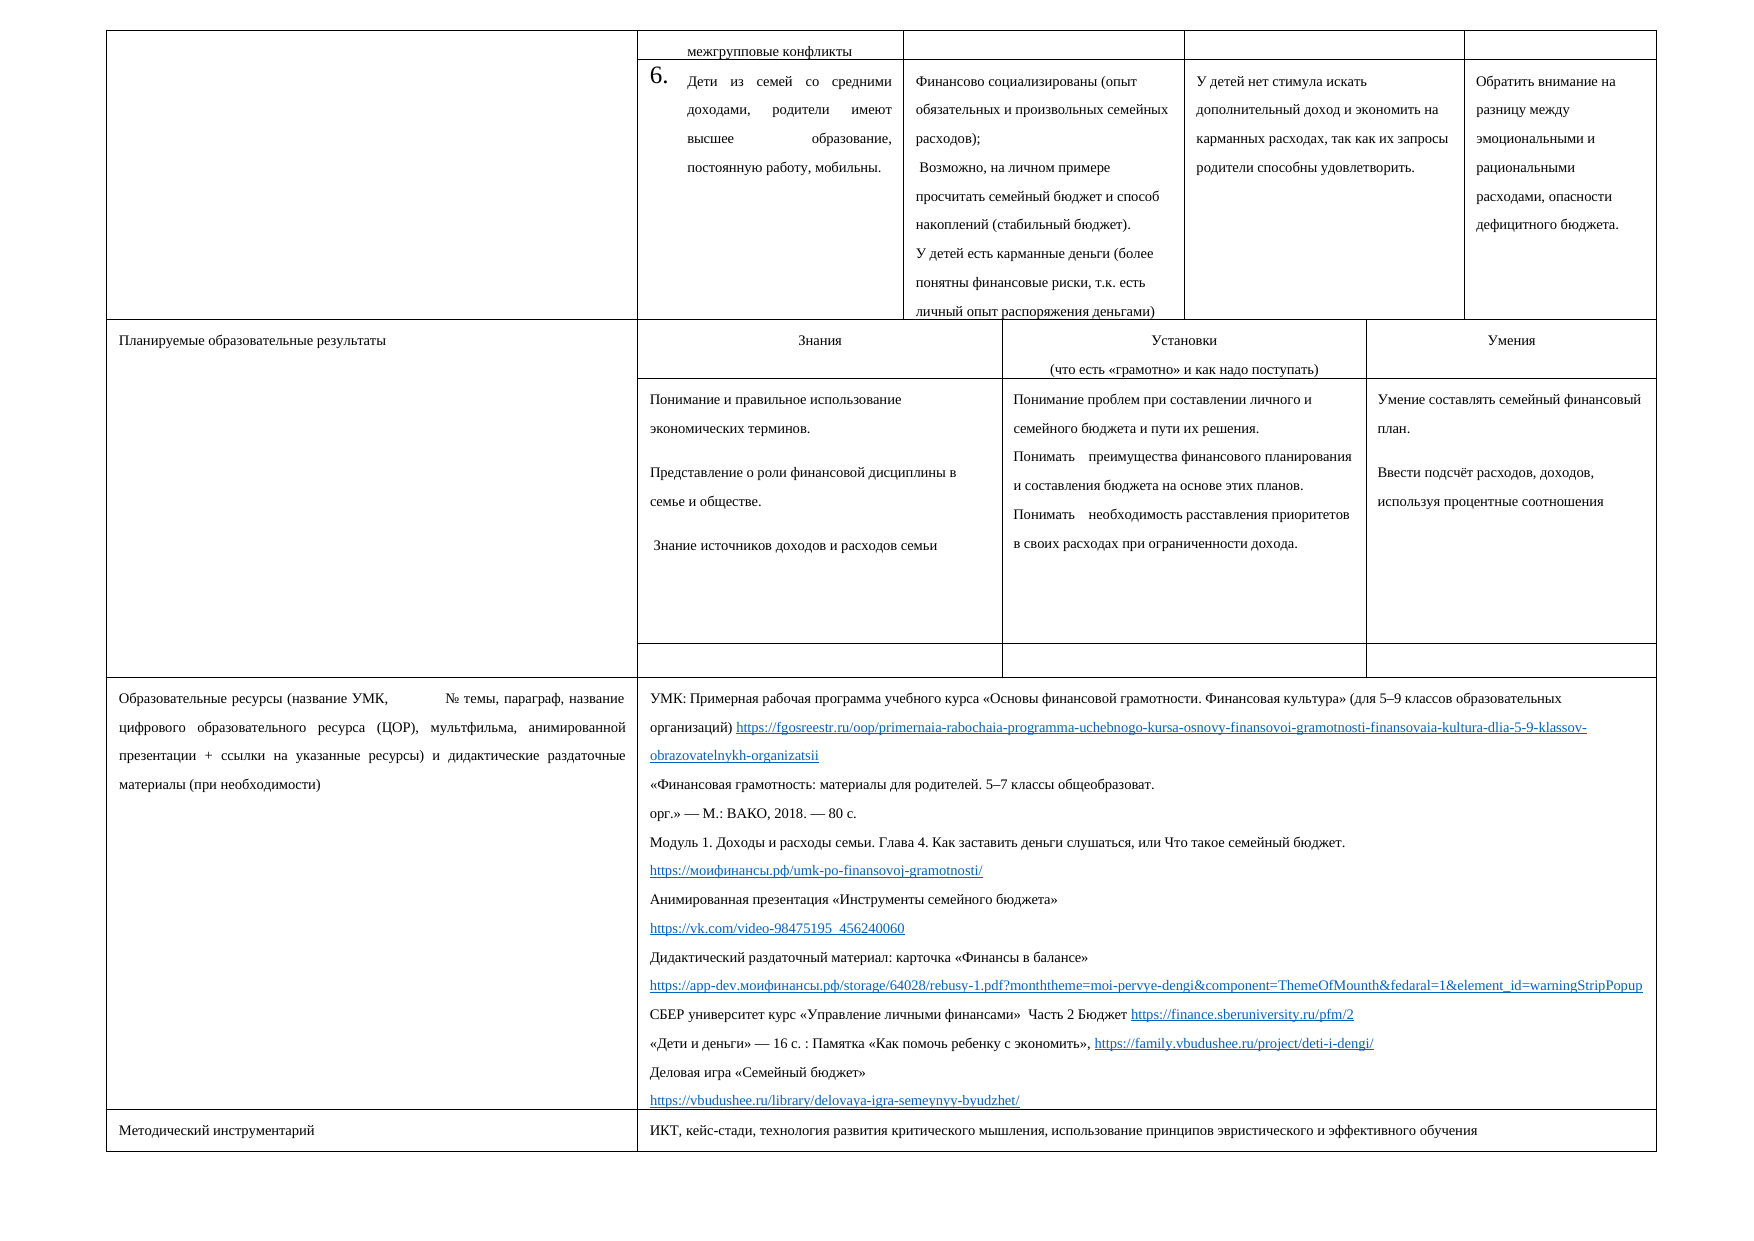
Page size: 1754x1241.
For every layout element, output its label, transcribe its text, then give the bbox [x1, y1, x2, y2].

table_cell [1367, 644, 1656, 677]
table_cell [1003, 644, 1366, 677]
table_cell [1465, 31, 1656, 59]
table_cell Установки (что есть «грамотно» и как надо поступать) [1003, 320, 1366, 378]
table_cell Понимание и правильное использование экономических терминов. Представление о роли финансовой дисциплины в семье и обществе. Знание источников доходов и расходов семьи [638, 379, 1002, 642]
table_cell Умение составлять семейный финансовый план. Ввести подсчёт расходов, доходов, используя процентные соотношения [1367, 379, 1656, 642]
table_cell Умения [1367, 320, 1656, 378]
table_cell У детей нет стимула искать дополнительный доход и экономить на карманных расходах, так как их запросы родители способны удовлетворить. [1185, 60, 1464, 319]
table_cell Образовательные ресурсы (название УМК, № темы, параграф, название цифрового образовательного ресурса (ЦОР), мультфильма, анимированной презентации + ссылки на указанные ресурсы) и дидактические раздаточные материалы (при необходимости) [107, 678, 637, 1109]
table_cell Знания [638, 320, 1002, 378]
table_cell [638, 644, 1002, 677]
table_cell Понимание проблем при составлении личного и семейного бюджета и пути их решения. Понимать преимущества финансового планирования и составления бюджета на основе этих планов. Понимать необходимость расставления приоритетов в своих расходах при ограниченности дохода. [1003, 379, 1366, 642]
table_cell Планируемые образовательные результаты [107, 320, 637, 677]
table_cell Дети из семей со средними доходами, родители имеют высшее образование, постоянную работу, мобильны. [638, 60, 903, 319]
table_cell Обратить внимание на разницу между эмоциональными и рациональными расходами, опасности дефицитного бюджета. [1465, 60, 1656, 319]
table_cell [638, 1110, 1656, 1151]
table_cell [638, 31, 903, 59]
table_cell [1185, 31, 1464, 59]
table_cell Финансово социализированы (опыт обязательных и произвольных семейных расходов); Возможно, на личном примере просчитать семейный бюджет и способ накоплений (стабильный бюджет). У детей есть карманные деньги (более понятны финансовые риски, т.к. есть личный опыт распоряжения деньгами) [904, 60, 1184, 319]
table_cell УМК: Примерная рабочая программа учебного курса «Основы финансовой грамотности. Финансовая культура» (для 5–9 классов образовательных организаций) https://fgosreestr.ru/oop/primernaia-rabochaia-programma-uchebnogo-kursa-osnovy-finansovoi-gramotnosti-finansovaia-kultura-dlia-5-9-klassov-obrazovatelnykh-organizatsii «Финансовая грамотность: материалы для родителей. 5–7 классы общеобразоват. орг.» — М.: ВАКО, 2018. — 80 с. Модуль 1. Доходы и расходы семьи. Глава 4. Как заставить деньги слушаться, или Что такое семейный бюджет. https://моифинансы.рф/umk-po-finansovoj-gramotnosti/ Анимированная презентация «Инструменты семейного бюджета» https://vk.com/video-98475195_456240060 Дидактический раздаточный материал: карточка «Финансы в балансе» https://app-dev.моифинансы.рф/storage/64028/rebusy-1.pdf?monththeme=moi-pervye-dengi&component=ThemeOfMounth&fedaral=1&element_id=warningStripPopup СБЕР университет курс «Управление личными финансами» Часть 2 Бюджет https://finance.sberuniversity.ru/pfm/2 «Дети и деньги» — 16 с. : Памятка «Как помочь ребенку с экономить», https://family.vbudushee.ru/project/deti-i-dengi/ Деловая игра «Семейный бюджет» https://vbudushee.ru/library/delovaya-igra-semeynyy-byudzhet/ [638, 678, 1656, 1109]
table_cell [904, 31, 1184, 59]
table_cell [107, 1110, 637, 1151]
